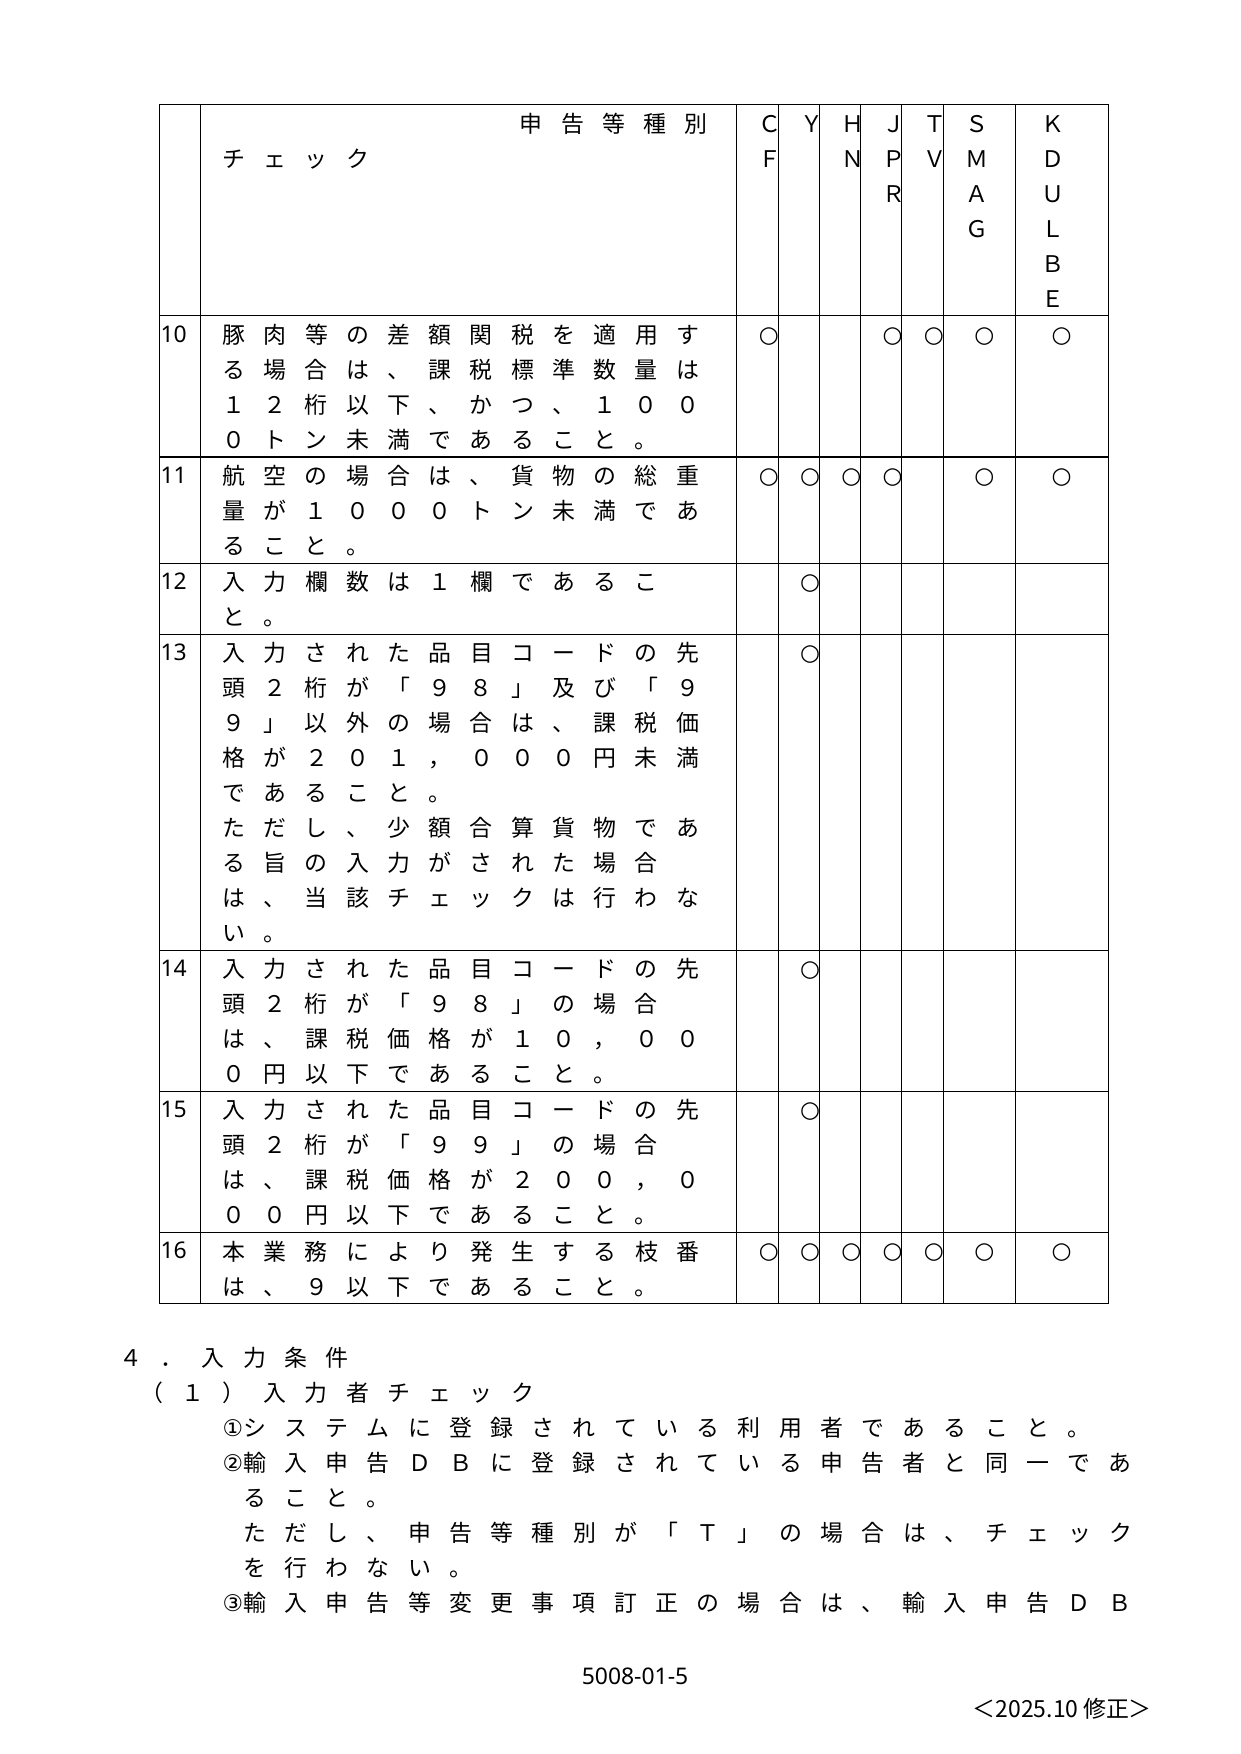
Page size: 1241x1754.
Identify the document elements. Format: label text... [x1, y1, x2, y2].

text （１）入力者チェック [119, 1374, 1150, 1409]
table_cell ○ [1016, 316, 1108, 456]
table_cell ○ [820, 458, 860, 562]
table_cell [861, 1092, 901, 1232]
table_cell ○ [861, 316, 901, 456]
table_cell ○ [779, 1233, 819, 1303]
table_cell [902, 1092, 943, 1232]
table_header ＳＭ ＡＧ [944, 105, 1015, 315]
table_header Ｃ Ｆ [737, 105, 778, 315]
table_cell ○ [779, 951, 819, 1091]
table_cell 14 [160, 951, 200, 1091]
table_cell [861, 564, 901, 633]
table_cell [944, 1092, 1015, 1232]
table_cell ○ [737, 316, 778, 456]
table_header Ｙ [779, 105, 819, 315]
table_cell [820, 951, 860, 1091]
table_cell [902, 564, 943, 633]
table_cell [737, 635, 778, 949]
table_cell [820, 1092, 860, 1232]
table_cell ○ [1016, 1233, 1108, 1303]
table_cell 入力欄数は１欄であること。 [201, 564, 736, 633]
table_header [160, 105, 200, 315]
table_cell ○ [737, 458, 778, 562]
table_cell ○ [779, 458, 819, 562]
table_cell 15 [160, 1092, 200, 1232]
text ②輸入申告ＤＢに登録されている申告者と同一であること。 [205, 1444, 1150, 1514]
table_cell 11 [160, 458, 200, 562]
table_header Ｈ Ｎ [820, 105, 860, 315]
table_cell [779, 316, 819, 456]
table_cell ○ [820, 1233, 860, 1303]
table_cell ○ [944, 1233, 1015, 1303]
table_cell [820, 564, 860, 633]
table_cell 入力された品目コードの先頭２桁が「９８」の場合は、課税価格が１０，０００円以下であること。 [201, 951, 736, 1091]
table_cell ○ [944, 316, 1015, 456]
table_cell 豚肉等の差額関税を適用する場合は、課税標準数量は１２桁以下、かつ、１０００トン未満であること。 [201, 316, 736, 456]
table_cell [944, 951, 1015, 1091]
table_cell ○ [779, 1092, 819, 1232]
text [205, 1584, 1150, 1619]
table_cell [1016, 951, 1108, 1091]
text ただし、申告等種別が「Ｔ」の場合は、チェックを行わない。 [222, 1514, 1150, 1584]
table_cell 入力された品目コードの先頭２桁が「９９」の場合は、課税価格が２００，０００円以下であること。 [201, 1092, 736, 1232]
table_cell 12 [160, 564, 200, 633]
table_cell 航空の場合は、貨物の総重量が１０００トン未満であること。 [201, 458, 736, 562]
table_header 申告等種別 チェック [201, 105, 736, 315]
text ①システムに登録されている利用者であること。 [142, 1409, 1150, 1444]
table_cell [820, 316, 860, 456]
table_cell 13 [160, 635, 200, 949]
table_cell [902, 951, 943, 1091]
table_cell ○ [1016, 458, 1108, 562]
table_cell [1016, 564, 1108, 633]
table_cell ○ [902, 1233, 943, 1303]
table_cell ○ [779, 635, 819, 949]
table_cell 16 [160, 1233, 200, 1303]
table_cell [902, 458, 943, 562]
table_cell ○ [902, 316, 943, 456]
table_cell [737, 1092, 778, 1232]
table_cell [737, 951, 778, 1091]
table_cell [820, 635, 860, 949]
table_cell 本業務により発生する枝番は、９以下であること。 [201, 1233, 736, 1303]
table_cell [944, 564, 1015, 633]
table_cell ○ [737, 1233, 778, 1303]
table_cell [1016, 635, 1108, 949]
table_cell [902, 635, 943, 949]
table_cell [1016, 1092, 1108, 1232]
table_header Ｊ Ｐ Ｒ [861, 105, 901, 315]
table_cell [861, 951, 901, 1091]
table_cell [737, 564, 778, 633]
table_cell ○ [779, 564, 819, 633]
table_cell [861, 635, 901, 949]
table_cell [944, 635, 1015, 949]
table_cell 10 [160, 316, 200, 456]
table_cell ○ [944, 458, 1015, 562]
table_header Ｔ Ｖ [902, 105, 943, 315]
text ４．入力条件 [119, 1339, 1150, 1374]
table_header ＫＤＵＬＢＥ [1016, 105, 1108, 315]
table_cell 入力された品目コードの先頭２桁が「９８」及び「９９」以外の場合は、課税価格が２０１，０００円未満であること。 ただし、少額合算貨物である旨の入力がされた場合は、当該チェックは行わない。 [201, 635, 736, 949]
table_cell ○ [861, 1233, 901, 1303]
table_cell ○ [861, 458, 901, 562]
